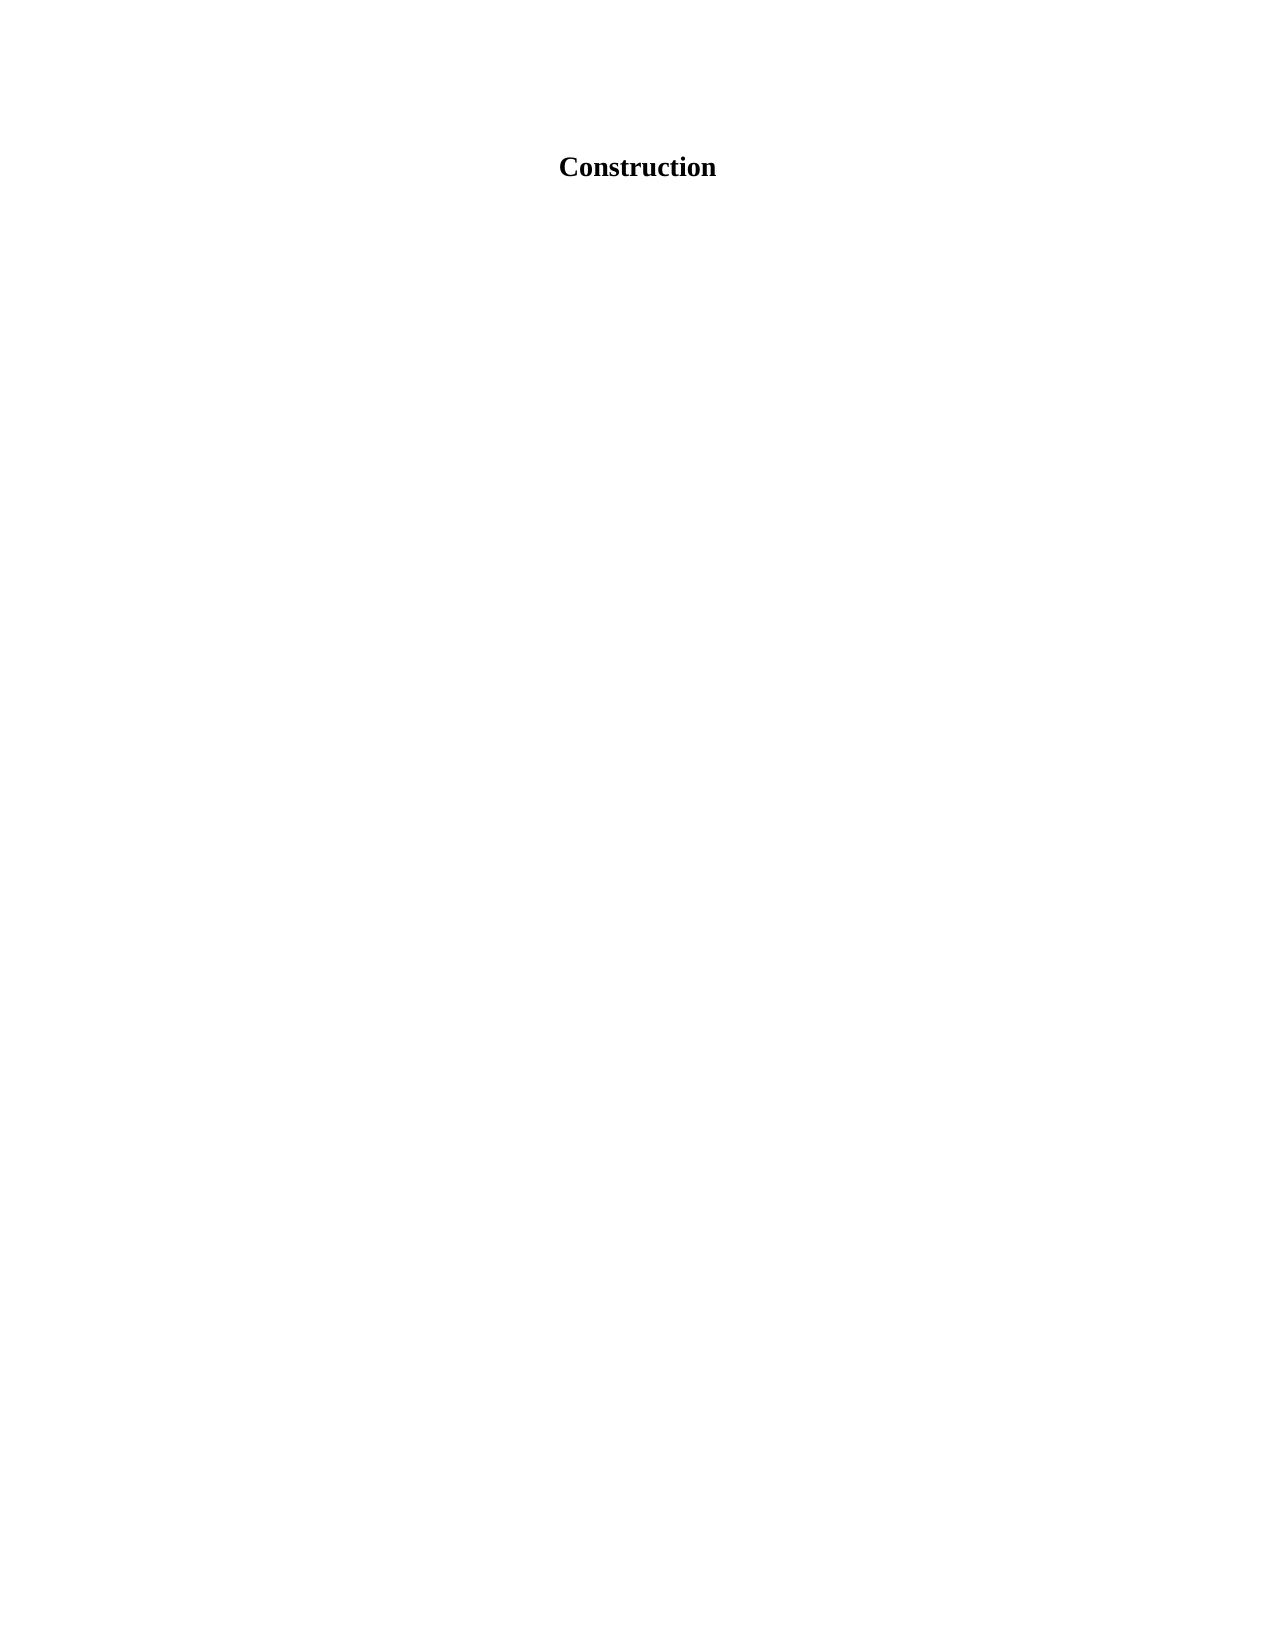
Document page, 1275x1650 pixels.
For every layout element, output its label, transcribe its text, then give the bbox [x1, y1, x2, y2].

text Construction [150, 150, 1125, 182]
